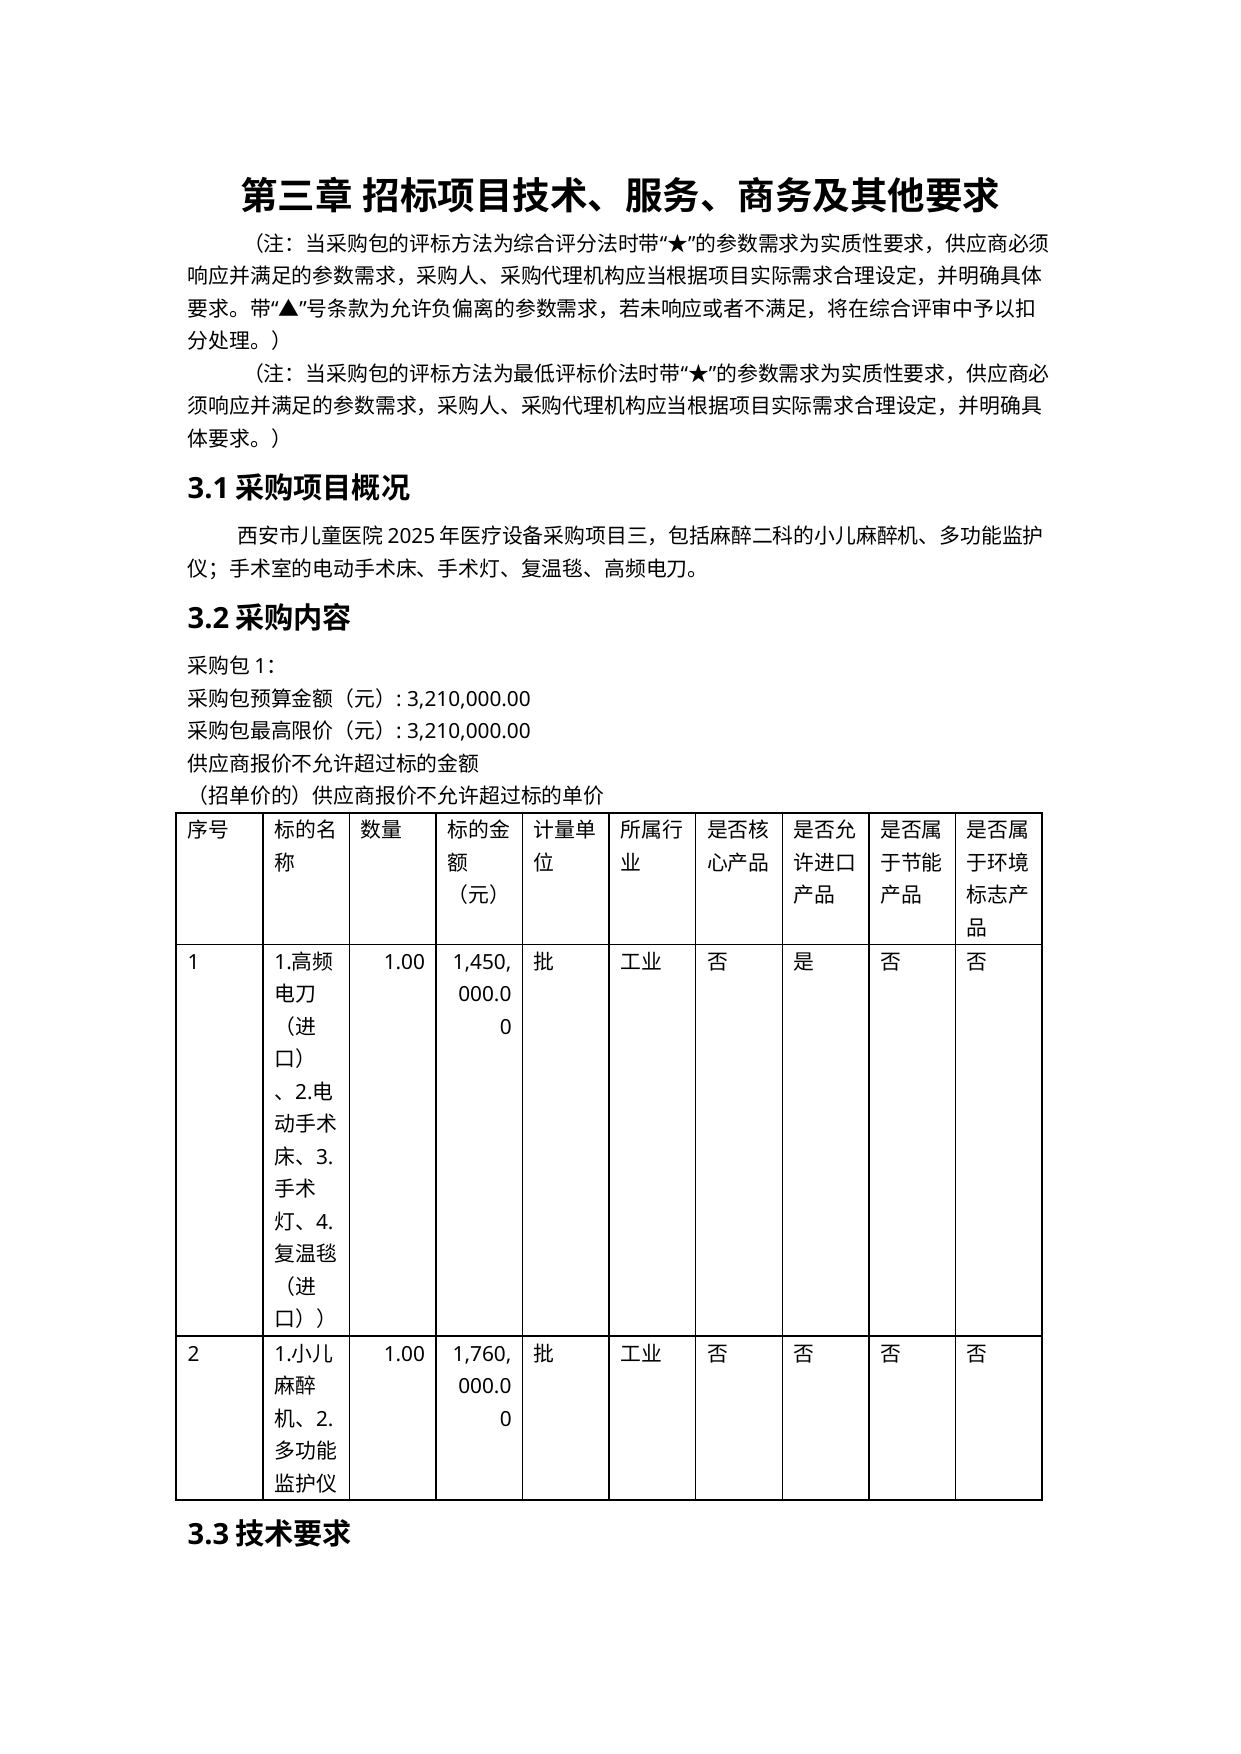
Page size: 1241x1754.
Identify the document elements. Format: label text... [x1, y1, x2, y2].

table_header 标的名称 [264, 814, 349, 943]
text 采购包最高限价（元）: 3,210,000.00 [187, 714, 1053, 747]
table_cell 2 [177, 1337, 262, 1499]
table_header 所属行业 [610, 814, 695, 943]
table_cell 是 [783, 945, 868, 1335]
text 供应商报价不允许超过标的金额 [187, 747, 1053, 779]
text 第三章 招标项目技术、服务、商务及其他要求 [187, 162, 1053, 227]
table_cell 否 [783, 1337, 868, 1499]
table_cell 1,450,000.00 [437, 945, 522, 1335]
table_cell 批 [523, 1337, 608, 1499]
text 3.3技术要求 [187, 1501, 1053, 1566]
table_cell 否 [956, 945, 1041, 1335]
table_cell 1.小儿麻醉机、2.多功能监护仪 [264, 1337, 349, 1499]
text （注：当采购包的评标方法为综合评分法时带“★”的参数需求为实质性要求，供应商必须响应并满足的参数需求，采购人、采购代理机构应当根据项目实际需求合理设定，并明确具体要求。带“▲”号条款为允许负偏离的参数需求，若未响应或者不满足，将在综合评审中予以扣分处理。） [187, 227, 1053, 357]
table_header 序号 [177, 814, 262, 943]
table_cell 工业 [610, 1337, 695, 1499]
table_cell 否 [870, 945, 955, 1335]
text 采购包预算金额（元）: 3,210,000.00 [187, 682, 1053, 714]
text 3.1采购项目概况 [187, 454, 1053, 519]
table_cell 否 [956, 1337, 1041, 1499]
table_cell 工业 [610, 945, 695, 1335]
table_header 数量 [350, 814, 435, 943]
table_header 是否允许进口产品 [783, 814, 868, 943]
text （招单价的）供应商报价不允许超过标的单价 [187, 779, 1053, 812]
table_cell 1,760,000.00 [437, 1337, 522, 1499]
table_cell 否 [870, 1337, 955, 1499]
text 西安市儿童医院2025年医疗设备采购项目三，包括麻醉二科的小儿麻醉机、多功能监护仪；手术室的电动手术床、手术灯、复温毯、高频电刀。 [187, 519, 1053, 584]
table_cell 否 [696, 1337, 782, 1499]
text 采购包1： [187, 649, 1053, 682]
table_header 是否核心产品 [696, 814, 782, 943]
table_cell 1.00 [350, 1337, 435, 1499]
table_cell 批 [523, 945, 608, 1335]
table_cell 1.高频电刀（进口）、2.电动手术床、3.手术灯、4.复温毯（进口）） [264, 945, 349, 1335]
table_header 计量单位 [523, 814, 608, 943]
table_cell 否 [696, 945, 782, 1335]
table_header 标的金额 （元） [437, 814, 522, 943]
text 3.2采购内容 [187, 584, 1053, 649]
table_header 是否属于环境标志产品 [956, 814, 1041, 943]
table_cell 1.00 [350, 945, 435, 1335]
table_cell 1 [177, 945, 262, 1335]
table_header 是否属于节能产品 [870, 814, 955, 943]
text （注：当采购包的评标方法为最低评标价法时带“★”的参数需求为实质性要求，供应商必须响应并满足的参数需求，采购人、采购代理机构应当根据项目实际需求合理设定，并明确具体要求。） [187, 357, 1053, 454]
